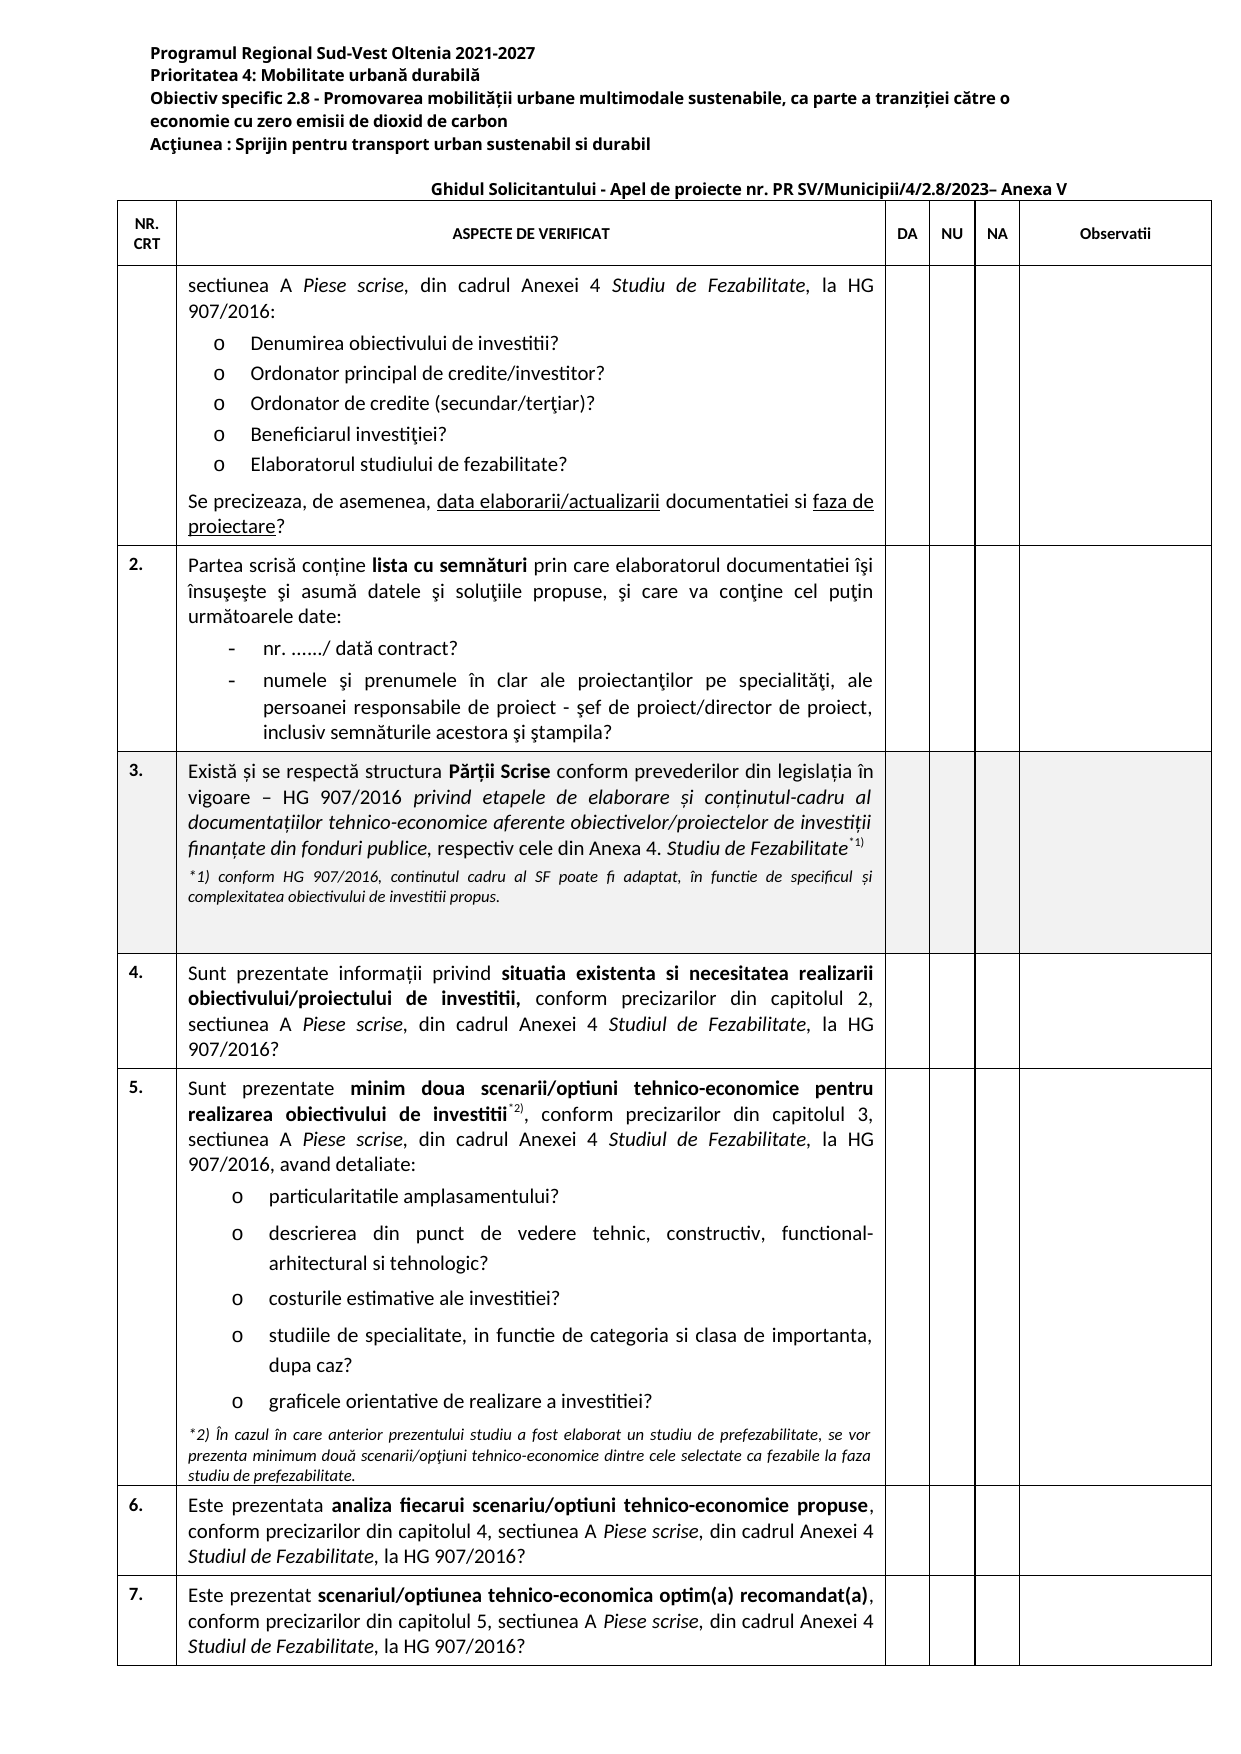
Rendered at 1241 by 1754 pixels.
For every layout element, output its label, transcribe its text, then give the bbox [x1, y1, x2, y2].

table_cell [886, 752, 929, 953]
table_cell [886, 266, 929, 545]
table_cell Este prezentata analiza fiecarui scenariu/optiuni tehnico-economice propuse, conform precizarilor din capitolul 4, sectiunea A Piese scrise, din cadrul Anexei 4 Studiul de Fezabilitate, la HG 907/2016? [177, 1486, 885, 1575]
table_cell [976, 266, 1019, 545]
table_cell [1020, 266, 1211, 545]
table_header DA [886, 201, 929, 265]
table_cell [930, 266, 974, 545]
table_cell [886, 546, 929, 751]
table_cell [118, 1069, 176, 1485]
table_cell [118, 1576, 176, 1665]
table_cell [1020, 1576, 1211, 1665]
table_header NA [976, 201, 1019, 265]
table_cell [118, 1486, 176, 1575]
table_header NU [930, 201, 974, 265]
table_header ASPECTE DE VERIFICAT [177, 201, 885, 265]
table_cell [886, 1486, 929, 1575]
table_cell [886, 1069, 929, 1485]
table_cell [930, 1486, 974, 1575]
table_cell [1020, 752, 1211, 953]
table_cell [976, 954, 1019, 1068]
table_cell [930, 752, 974, 953]
table_cell [118, 546, 176, 751]
table_cell [976, 546, 1019, 751]
table_cell [930, 954, 974, 1068]
table_cell Este prezentat scenariul/optiunea tehnico-economica optim(a) recomandat(a), conform precizarilor din capitolul 5, sectiunea A Piese scrise, din cadrul Anexei 4 Studiul de Fezabilitate, la HG 907/2016? [177, 1576, 885, 1665]
table_cell Sunt prezentate minim doua scenarii/optiuni tehnico-economice pentru realizarea obiectivului de investitii*2), conform precizarilor din capitolul 3, sectiunea A Piese scrise, din cadrul Anexei 4 Studiul de Fezabilitate, la HG 907/2016, avand detaliate: particularitatile amplasamentului? descrierea din punct de vedere tehnic, constructiv, functional-arhitectural si tehnologic? costurile estimative ale investitiei? studiile de specialitate, in functie de categoria si clasa de importanta, dupa caz? graficele orientative de realizare a investitiei? *2) În cazul în care anterior prezentului studiu a fost elaborat un studiu de prefezabilitate, se vor prezenta minimum două scenarii/opţiuni tehnico-economice dintre cele selectate ca fezabile la faza studiu de prefezabilitate. [177, 1069, 885, 1485]
table_header Observatii [1020, 201, 1211, 265]
table_cell Există și se respectă structura Părții Scrise conform prevederilor din legislația în vigoare – HG 907/2016 privind etapele de elaborare şi conţinutul-cadru al documentaţiilor tehnico-economice aferente obiectivelor/proiectelor de investiţii finanţate din fonduri publice, respectiv cele din Anexa 4. Studiu de Fezabilitate*1) *1) conform HG 907/2016, continutul cadru al SF poate fi adaptat, în functie de specificul și complexitatea obiectivului de investitii propus. [177, 752, 885, 953]
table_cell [177, 266, 885, 545]
table_cell [886, 954, 929, 1068]
table_cell Sunt prezentate informații privind situatia existenta si necesitatea realizarii obiectivului/proiectului de investitii, conform precizarilor din capitolul 2, sectiunea A Piese scrise, din cadrul Anexei 4 Studiul de Fezabilitate, la HG 907/2016? [177, 954, 885, 1068]
table_cell [976, 752, 1019, 953]
table_cell [886, 1576, 929, 1665]
table_cell [930, 1576, 974, 1665]
table_cell [1020, 1486, 1211, 1575]
table_cell [930, 546, 974, 751]
table_header NR. CRT [118, 201, 176, 265]
table_cell [976, 1069, 1019, 1485]
table_cell [976, 1576, 1019, 1665]
table_cell [118, 266, 176, 545]
table_cell [118, 752, 176, 953]
table_cell [1020, 546, 1211, 751]
table_cell Partea scrisă conține lista cu semnături prin care elaboratorul documentatiei îşi însuşeşte şi asumă datele şi soluţiile propuse, şi care va conţine cel puţin următoarele date: nr. ....../ dată contract? numele şi prenumele în clar ale proiectanţilor pe specialităţi, ale persoanei responsabile de proiect - şef de proiect/director de proiect, inclusiv semnăturile acestora şi ştampila? [177, 546, 885, 751]
table_cell [1020, 1069, 1211, 1485]
table_cell [118, 954, 176, 1068]
table_cell [976, 1486, 1019, 1575]
table_cell [1020, 954, 1211, 1068]
table_cell [930, 1069, 974, 1485]
